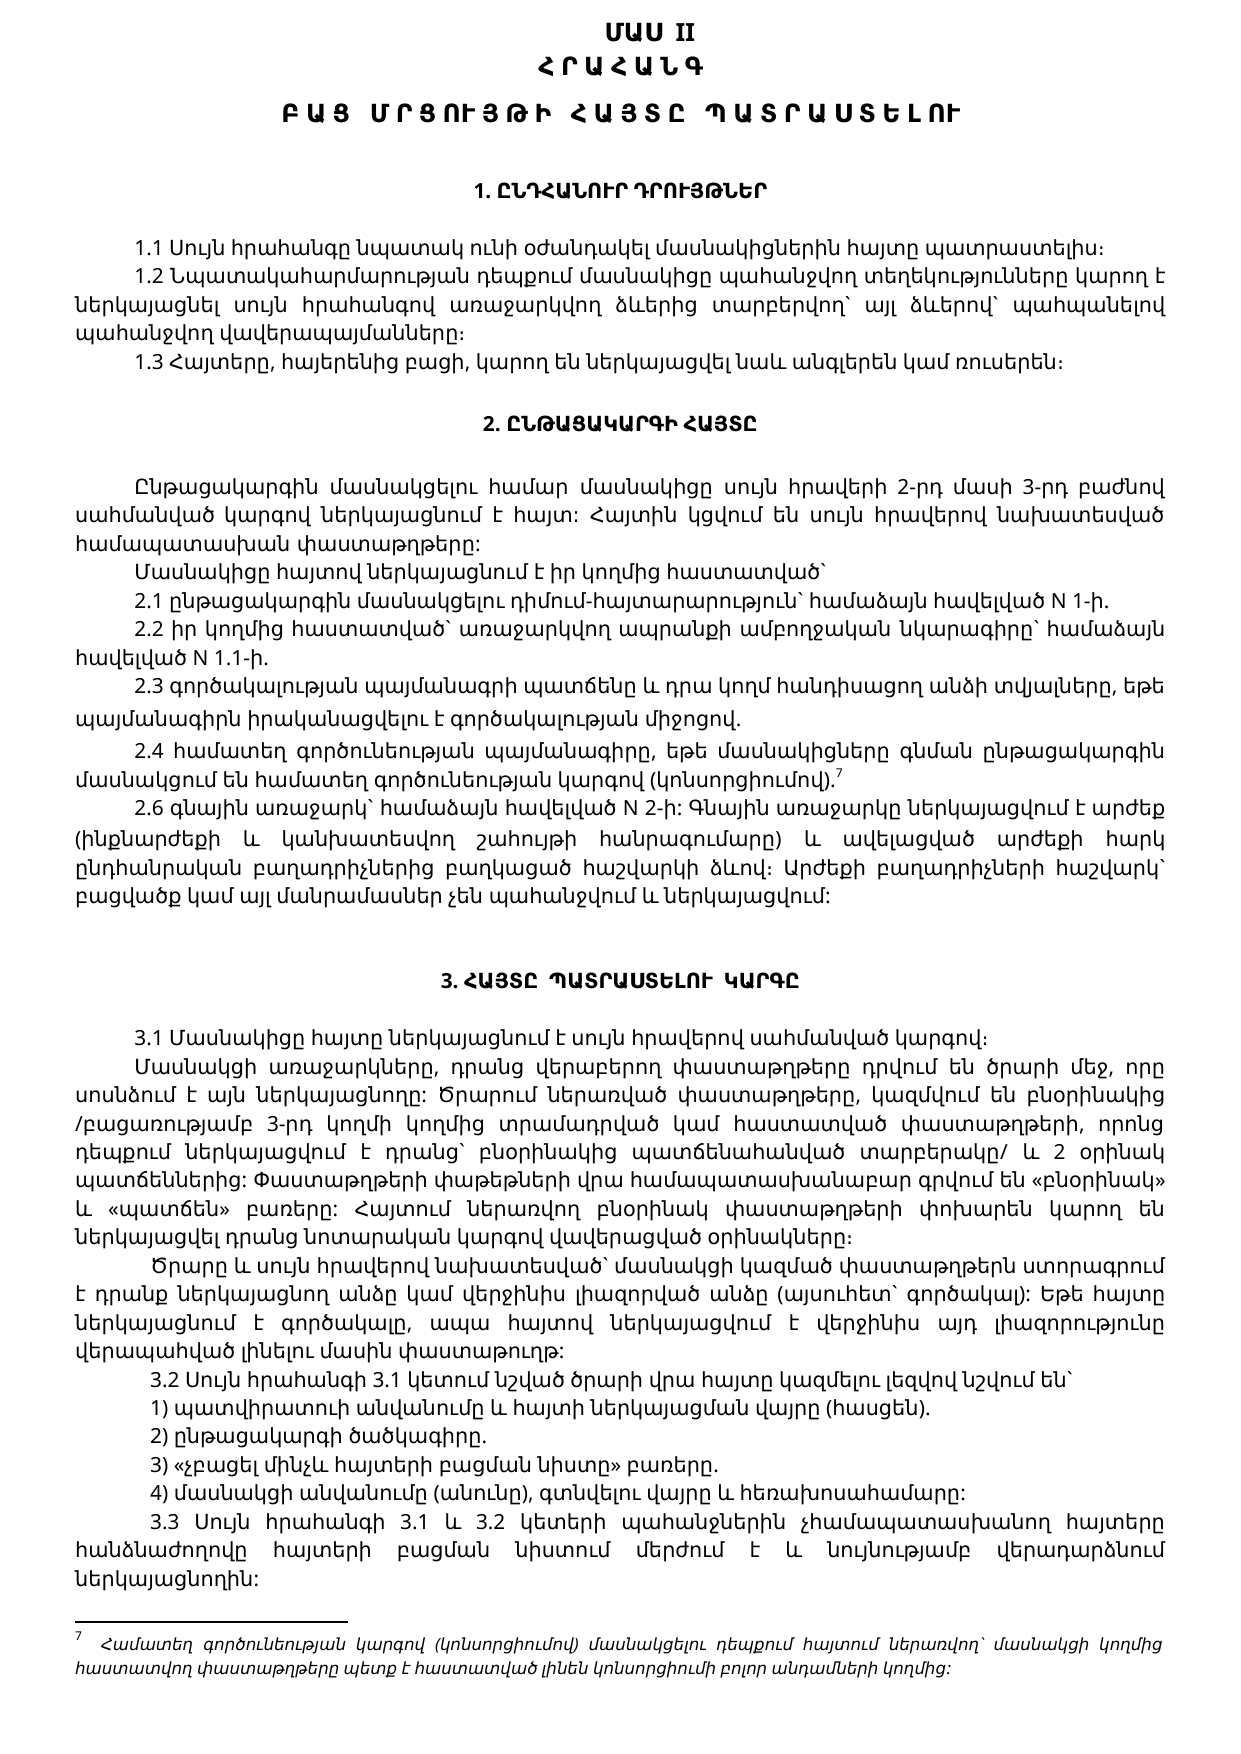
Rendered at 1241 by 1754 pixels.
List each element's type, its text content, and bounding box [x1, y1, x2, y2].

text 3.2 Սույն հրահանգի 3.1 կետում նշված ծրարի վրա հայտը կազմելու լեզվով նշվում են` [75, 1365, 1165, 1393]
text Մասնակիցը հայտով ներկայացնում է իր կողմից հաստատված` [75, 557, 1165, 586]
text 3.1 Մասնակիցը հայտը ներկայացնում է սույն հրավերով սահմանված կարգով։ [75, 1023, 1165, 1052]
text Հ Ր Ա Հ Ա Ն Գ [75, 49, 1166, 83]
text Բ Ա Ց Մ Ր Ց ՈՒ Յ Թ Ի Հ Ա Յ Տ Ը Պ Ա Տ Ր Ա Ս Տ Ե Լ ՈՒ [75, 95, 1166, 129]
text 2.1 ընթացակարգին մասնակցելու դիմում-հայտարարություն` համաձայն հավելված N 1-ի. [75, 586, 1165, 614]
text 2) ընթացակարգի ծածկագիրը. [75, 1422, 1165, 1450]
text 2.6 գնային առաջարկ` համաձայն հավելված N 2-ի: Գնային առաջարկը ներկայացվում է արժեք (ինքնարժեքի և կանխատեսվող շահույթի հանրագումարը) և ավելացված արժեքի հարկ ընդհանրական բաղադրիչներից բաղկացած հաշվարկի ձևով։ Արժեքի բաղադրիչների հաշվարկ` բացվածք կամ այլ մանրամասներ չեն պահանջվում և ներկայացվում: [75, 793, 1165, 910]
text Ընթացակարգին մասնակցելու համար մասնակիցը սույն հրավերի 2-րդ մասի 3-րդ բաժնով սահմանված կարգով ներկայացնում է հայտ: Հայտին կցվում են սույն հրավերով նախատեսված համապատասխան փաստաթղթերը: [75, 472, 1165, 557]
text 4) մասնակցի անվանումը (անունը), գտնվելու վայրը և հեռախոսահամարը: [75, 1478, 1165, 1507]
text Ծրարը և սույն հրավերով նախատեսված` մասնակցի կազմած փաստաթղթերն ստորագրում է դրանք ներկայացնող անձը կամ վերջինիս լիազորված անձը (այսուհետ` գործակալ): Եթե հայտը ներկայացնում է գործակալը, ապա հայտով ներկայացվում է վերջինիս այդ լիազորությունը վերապահված լինելու մասին փաստաթուղթ: [75, 1251, 1165, 1365]
text 1) պատվիրատուի անվանումը և հայտի ներկայացման վայրը (հասցեն). [75, 1393, 1165, 1422]
text ՄԱՍ II [75, 15, 1165, 49]
text 1. ԸՆԴՀԱՆՈՒՐ ԴՐՈՒՅԹՆԵՐ [75, 176, 1165, 204]
text 1.1 Սույն հրահանգը նպատակ ունի օժանդակել մասնակիցներին հայտը պատրաստելիս։ [75, 233, 1165, 262]
text 3.3 Սույն հրահանգի 3.1 և 3.2 կետերի պահանջներին չհամապատասխանող հայտերը հանձնաժողովը հայտերի բացման նիստում մերժում է և նույնությամբ վերադարձնում ներկայացնողին: [75, 1507, 1165, 1592]
text 2.3 գործակալության պայմանագրի պատճենը և դրա կողմ հանդիսացող անձի տվյալները, եթե պայմանագիրն իրականացվելու է գործակալության միջոցով. [75, 671, 1165, 732]
text 1.2 Նպատակահարմարության դեպքում մասնակիցը պահանջվող տեղեկությունները կարող է ներկայացնել սույն հրահանգով առաջարկվող ձևերից տարբերվող` այլ ձևերով` պահպանելով պահանջվող վավերապայմանները։ [75, 262, 1165, 347]
text 3. ՀԱՅՏԸ ՊԱՏՐԱՍՏԵԼՈՒ ԿԱՐԳԸ [75, 967, 1165, 995]
text Մասնակցի առաջարկները, դրանց վերաբերող փաստաթղթերը դրվում են ծրարի մեջ, որը սոսնձում է այն ներկայացնողը: Ծրարում ներառված փաստաթղթերը, կազմվում են բնօրինակից /բացառությամբ 3-րդ կողմի կողմից տրամադրված կամ հաստատված փաստաթղթերի, որոնց դեպքում ներկայացվում է դրանց` բնօրինակից պատճենահանված տարբերակը/ և 2 օրինակ պատճեններից: Փաստաթղթերի փաթեթների վրա համապատասխանաբար գրվում են «բնօրինակ» և «պատճեն» բառերը: Հայտում ներառվող բնօրինակ փաստաթղթերի փոխարեն կարող են ներկայացվել դրանց նոտարական կարգով վավերացված օրինակները։ [75, 1052, 1165, 1251]
text 2. ԸՆԹԱՑԱԿԱՐԳԻ ՀԱՅՏԸ [75, 409, 1165, 438]
text 1.3 Հայտերը, հայերենից բացի, կարող են ներկայացվել նաև անգլերեն կամ ռուսերեն։ [75, 347, 1165, 375]
text 2.2 իր կողմից հաստատված` առաջարկվող ապրանքի ամբողջական նկարագիրը` համաձայն հավելված N 1.1-ի. [75, 614, 1165, 671]
text 2.4 համատեղ գործունեության պայմանագիրը, եթե մասնակիցները գնման ընթացակարգին մասնակցում են համատեղ գործունեության կարգով (կոնսորցիումով). [75, 736, 1165, 793]
text 3) «չբացել մինչև հայտերի բացման նիստը» բառերը. [75, 1450, 1165, 1478]
